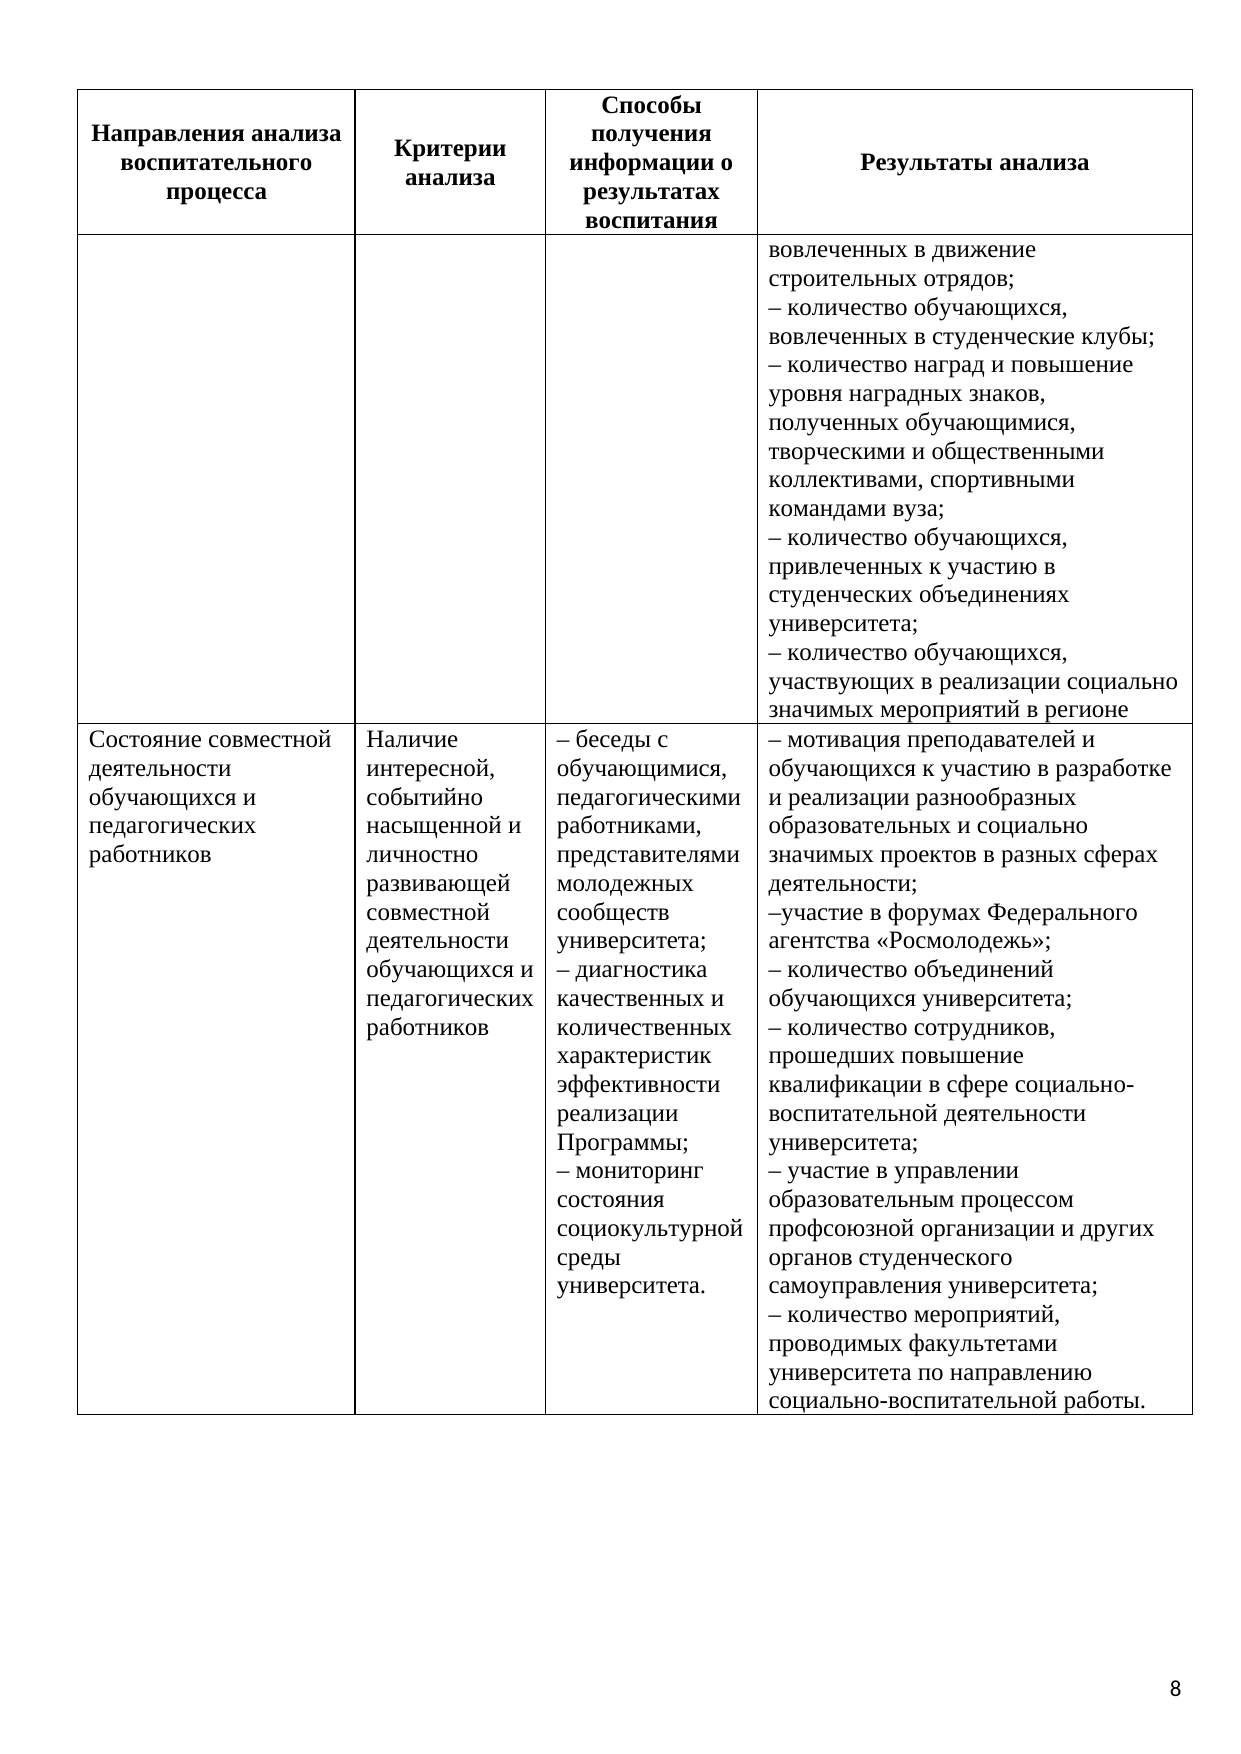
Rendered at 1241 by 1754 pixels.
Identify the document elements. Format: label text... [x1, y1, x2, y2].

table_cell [758, 235, 1192, 723]
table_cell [78, 235, 354, 723]
table_header Направления анализа воспитательного процесса [78, 90, 354, 233]
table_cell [546, 235, 757, 723]
table_header Способы получения информации о результатах воспитания [546, 90, 757, 233]
table_cell – беседы с обучающимися, педагогическими работниками, представителями молодежных сообществ университета; – диагностика качественных и количественных характеристик эффективности реализации Программы; – мониторинг состояния социокультурной среды университета. [546, 724, 757, 1414]
table_header Результаты анализа [758, 90, 1192, 233]
table_cell Состояние совместной деятельности обучающихся и педагогических работников [78, 724, 354, 1414]
table_header Критерии анализа [356, 90, 545, 233]
table_cell – мотивация преподавателей и обучающихся к участию в разработке и реализации разнообразных образовательных и социально значимых проектов в разных сферах деятельности; –участие в форумах Федерального агентства «Росмолодежь»; – количество объединений обучающихся университета; – количество сотрудников, прошедших повышение квалификации в сфере социально-воспитательной деятельности университета; – участие в управлении образовательным процессом профсоюзной организации и других органов студенческого самоуправления университета; – количество мероприятий, проводимых факультетами университета по направлению социально-воспитательной работы. [758, 724, 1192, 1414]
table_cell Наличие интересной, событийно насыщенной и личностно развивающей совместной деятельности обучающихся и педагогических работников [356, 724, 545, 1414]
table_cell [356, 235, 545, 723]
